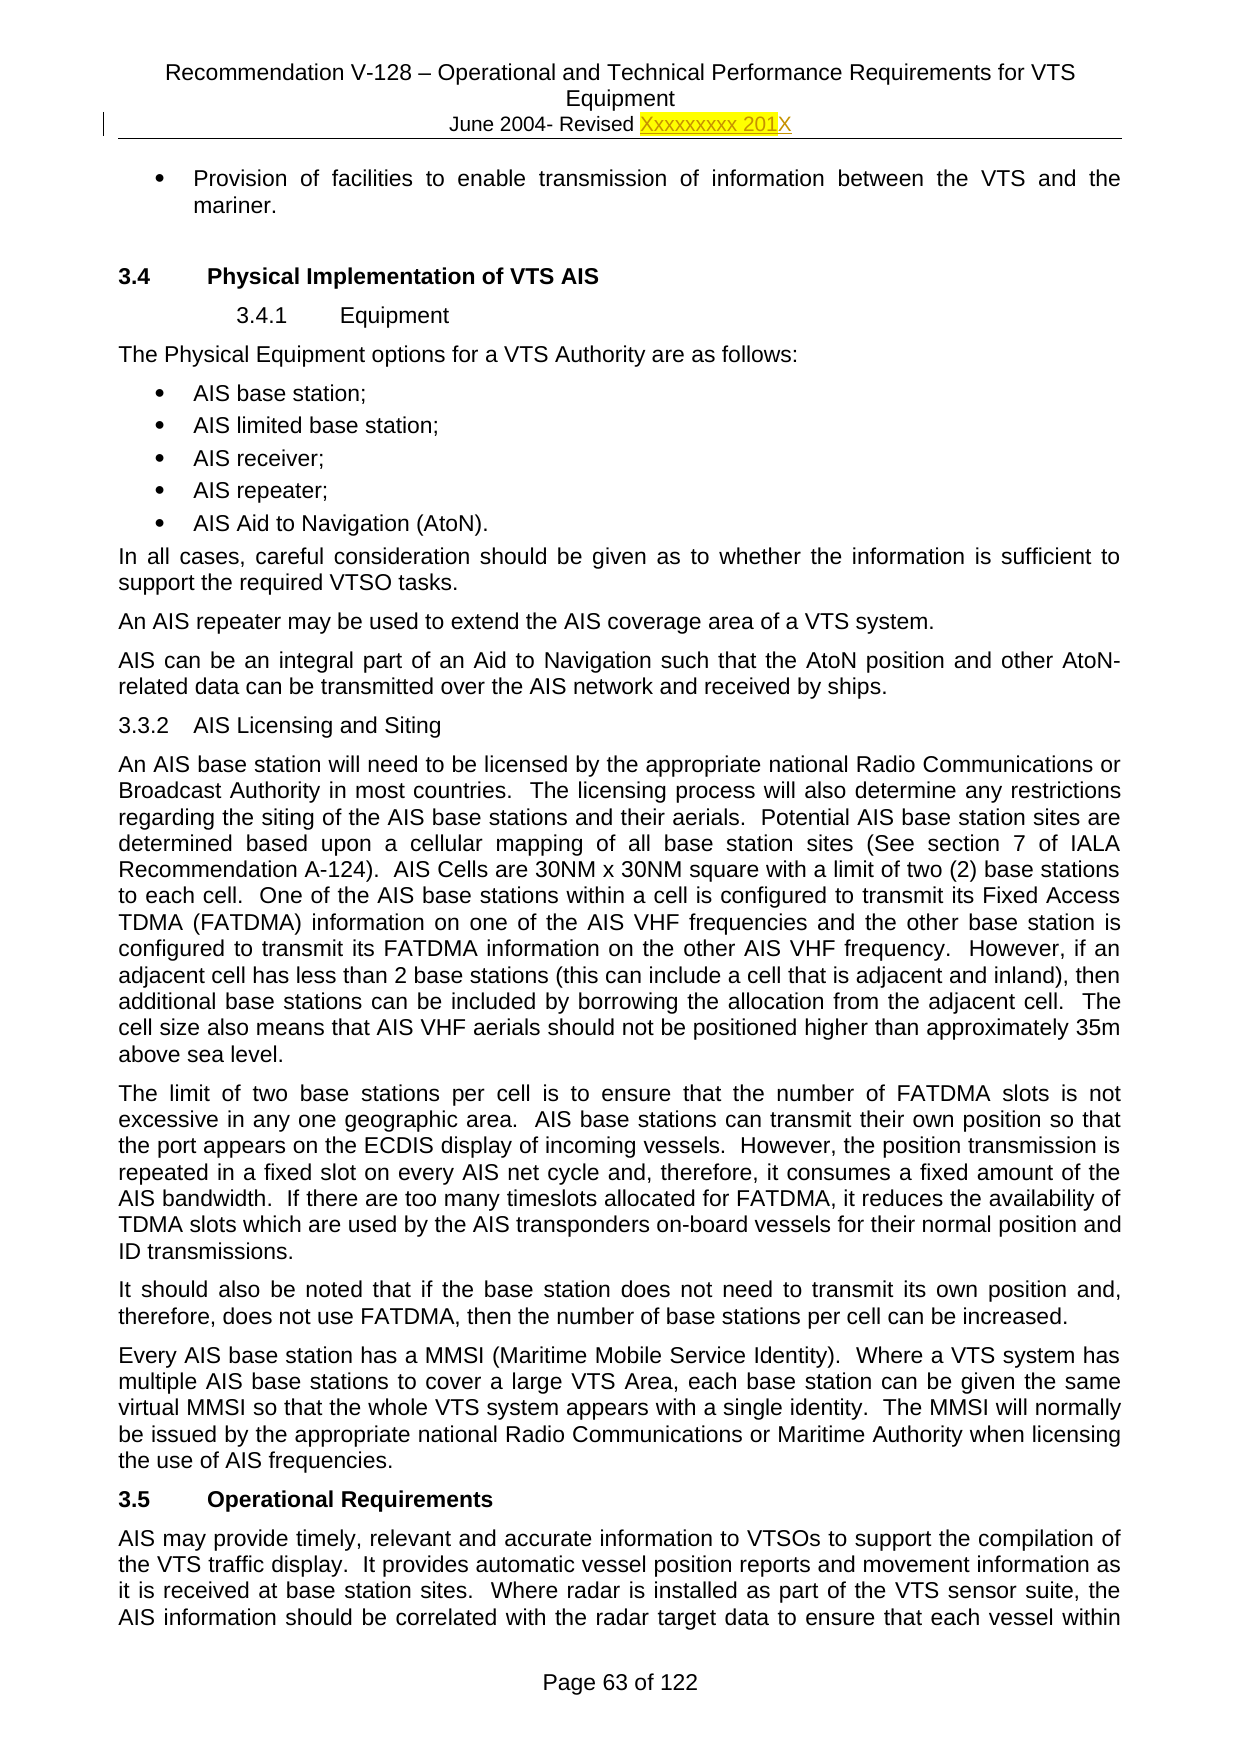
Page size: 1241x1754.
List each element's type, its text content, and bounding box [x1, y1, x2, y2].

text AIS base station; [156, 379, 1122, 406]
text Every AIS base station has a MMSI (Maritime Mobile Service Identity). Where a VTS system has multiple AIS base stations to cover a large VTS Area, each base station can be given the same virtual MMSI so that the whole VTS system appears with a single identity. The MMSI will normally be issued by the appropriate national Radio Communications or Maritime Authority when licensing the use of AIS frequencies. [118, 1342, 1122, 1473]
text AIS can be an integral part of an Aid to Navigation such that the AtoN position and other AtoN-related data can be transmitted over the AIS network and received by ships. [118, 647, 1122, 699]
text An AIS repeater may be used to extend the AIS coverage area of a VTS system. [118, 608, 1122, 634]
text AIS limited base station; [156, 412, 1122, 438]
text It should also be noted that if the base station does not need to transmit its own position and, therefore, does not use FATDMA, then the number of base stations per cell can be increased. [118, 1276, 1122, 1329]
text 3.3.2 AIS Licensing and Siting [118, 712, 1122, 738]
text AIS repeater; [156, 477, 1122, 504]
text Provision of facilities to enable transmission of information between the VTS and the mariner. [156, 165, 1122, 218]
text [118, 1525, 1122, 1630]
subtitle Operational Requirements [118, 1486, 1122, 1512]
text AIS receiver; [156, 445, 1122, 471]
text The limit of two base stations per cell is to ensure that the number of FATDMA slots is not excessive in any one geographic area. AIS base stations can transmit their own position so that the port appears on the ECDIS display of incoming vessels. However, the position transmission is repeated in a fixed slot on every AIS net cycle and, therefore, it consumes a fixed amount of the AIS bandwidth. If there are too many timeslots allocated for FATDMA, it reduces the availability of TDMA slots which are used by the AIS transponders on-board vessels for their normal position and ID transmissions. [118, 1079, 1122, 1264]
subtitle Physical Implementation of VTS AIS [118, 263, 1122, 289]
text An AIS base station will need to be licensed by the appropriate national Radio Communications or Broadcast Authority in most countries. The licensing process will also determine any restrictions regarding the siting of the AIS base stations and their aerials. Potential AIS base station sites are determined based upon a cellular mapping of all base station sites (See section 7 of IALA Recommendation A-124). AIS Cells are 30NM x 30NM square with a limit of two (2) base stations to each cell. One of the AIS base stations within a cell is configured to transmit its Fixed Access TDMA (FATDMA) information on one of the AIS VHF frequencies and the other base station is configured to transmit its FATDMA information on the other AIS VHF frequency. However, if an adjacent cell has less than 2 base stations (this can include a cell that is adjacent and inland), then additional base stations can be included by borrowing the allocation from the adjacent cell. The cell size also means that AIS VHF aerials should not be positioned higher than approximately 35m above sea level. [118, 751, 1122, 1067]
text In all cases, careful consideration should be given as to whether the information is sufficient to support the required VTSO tasks. [118, 543, 1122, 595]
text The Physical Equipment options for a VTS Authority are as follows: [118, 341, 1122, 367]
subtitle Equipment [236, 302, 1122, 328]
text AIS Aid to Navigation (AtoN). [156, 510, 1122, 536]
